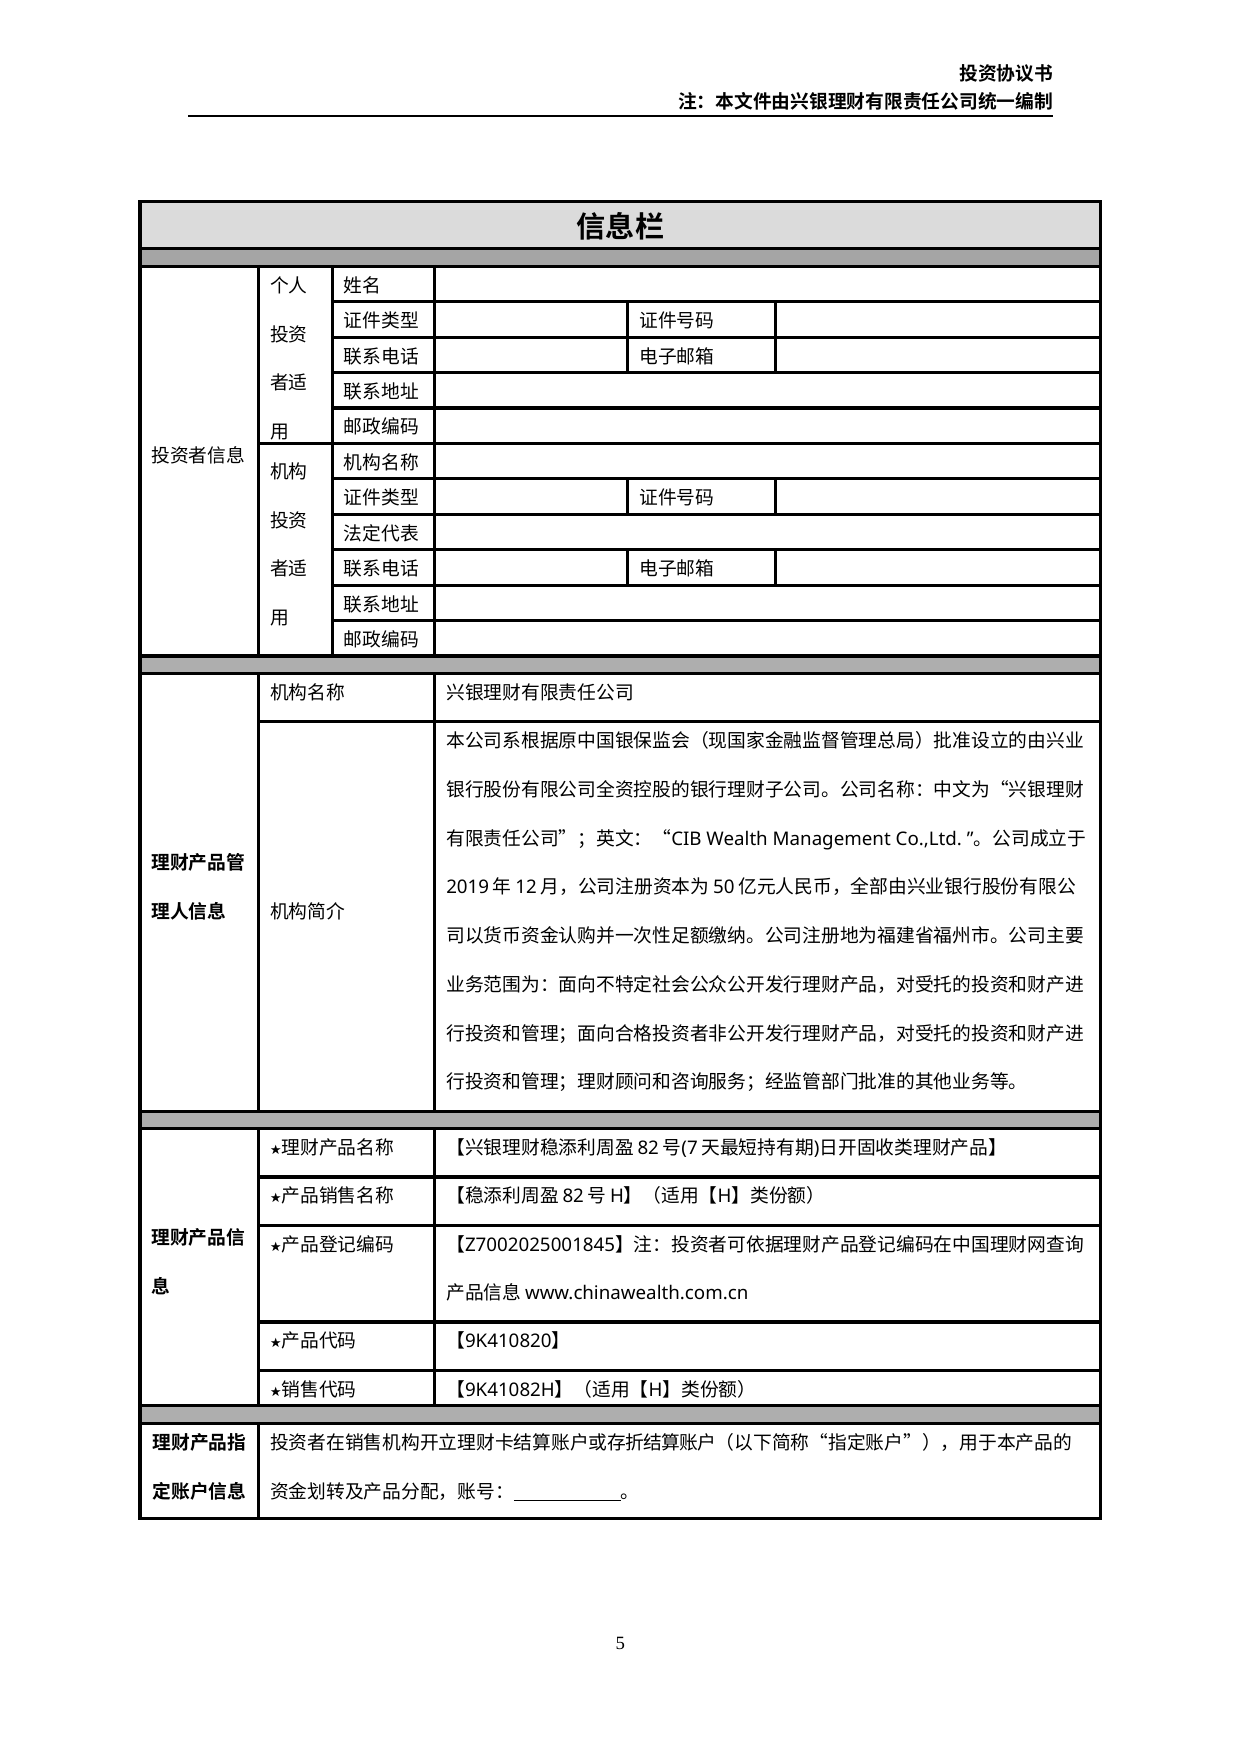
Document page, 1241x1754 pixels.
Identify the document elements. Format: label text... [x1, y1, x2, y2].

table_cell 机构简介 [260, 723, 433, 1109]
table_cell 理财产品指定账户信息 [142, 1425, 257, 1517]
table_cell 联系电话 [334, 339, 433, 371]
table_cell 证件类型 [334, 303, 433, 336]
table_cell [777, 303, 1099, 336]
table_cell 证件号码 [629, 480, 774, 513]
table_cell ★产品销售名称 [260, 1179, 433, 1223]
table_cell 机构投资者适用 [260, 445, 331, 654]
table_cell 【9K41082H】（适用【H】类份额） [436, 1372, 1099, 1404]
table_cell [142, 1407, 1099, 1422]
table_cell 联系电话 [334, 551, 433, 583]
table_cell 兴银理财有限责任公司 [436, 675, 1099, 720]
table_cell ★销售代码 [260, 1372, 433, 1404]
table_cell 本公司系根据原中国银保监会（现国家金融监督管理总局）批准设立的由兴业银行股份有限公司全资控股的银行理财子公司。公司名称：中文为“兴银理财有限责任公司”；英文：“CIB Wealth Management Co.,Ltd. ”。公司成立于2019年12月，公司注册资本为50亿元人民币，全部由兴业银行股份有限公司以货币资金认购并一次性足额缴纳。公司注册地为福建省福州市。公司主要业务范围为：面向不特定社会公众公开发行理财产品，对受托的投资和财产进行投资和管理；面向合格投资者非公开发行理财产品，对受托的投资和财产进行投资和管理；理财顾问和咨询服务；经监管部门批准的其他业务等。 [436, 723, 1099, 1109]
table_cell [436, 374, 1099, 406]
table_cell 电子邮箱 [629, 551, 774, 583]
table_cell 联系地址 [334, 587, 433, 619]
table_cell 法定代表人或授权代表 [334, 516, 433, 548]
table_cell 投资者在销售机构开立理财卡结算账户或存折结算账户（以下简称“指定账户”），用于本产品的资金划转及产品分配，账号： 。 [260, 1425, 1099, 1517]
table_cell [436, 551, 626, 583]
table_cell [436, 445, 1099, 477]
table_cell [142, 658, 1099, 672]
table_cell [142, 250, 1099, 265]
table_cell 机构名称 [334, 445, 433, 477]
table_cell [777, 551, 1099, 583]
table_cell ★产品代码 [260, 1324, 433, 1368]
table_cell [777, 480, 1099, 513]
table_cell 证件类型 [334, 480, 433, 513]
table_cell 证件号码 [629, 303, 774, 336]
table_cell ★理财产品名称 [260, 1130, 433, 1175]
table_cell 电子邮箱 [629, 339, 774, 371]
table_cell [436, 480, 626, 513]
table_cell [777, 339, 1099, 371]
table_cell 联系地址 [334, 374, 433, 406]
table_cell [436, 516, 1099, 548]
table_header 信息栏 [142, 203, 1099, 247]
table_cell [436, 303, 626, 336]
table_cell 理财产品信息 [142, 1130, 257, 1404]
table_cell [436, 410, 1099, 442]
table_cell 理财产品管理人信息 [142, 675, 257, 1109]
table_cell [436, 268, 1099, 300]
table_cell ★产品登记编码 [260, 1227, 433, 1320]
table_cell 【兴银理财稳添利周盈82号(7天最短持有期)日开固收类理财产品】 [436, 1130, 1099, 1175]
table_cell 【Z7002025001845】注：投资者可依据理财产品登记编码在中国理财网查询产品信息www.chinawealth.com.cn [436, 1227, 1099, 1320]
table_cell [436, 587, 1099, 619]
table_cell [436, 339, 626, 371]
table_cell 个人投资者适用 [260, 268, 331, 442]
table_cell [142, 1113, 1099, 1127]
table_cell 机构名称 [260, 675, 433, 720]
table_cell 【9K410820】 [436, 1324, 1099, 1368]
table_cell [436, 622, 1099, 654]
table_cell 姓名 [334, 268, 433, 300]
table_cell 邮政编码 [334, 622, 433, 654]
table_cell 邮政编码 [334, 410, 433, 442]
table_cell 【稳添利周盈82号H】（适用【H】类份额） [436, 1179, 1099, 1223]
table_cell 投资者信息 [142, 268, 257, 654]
